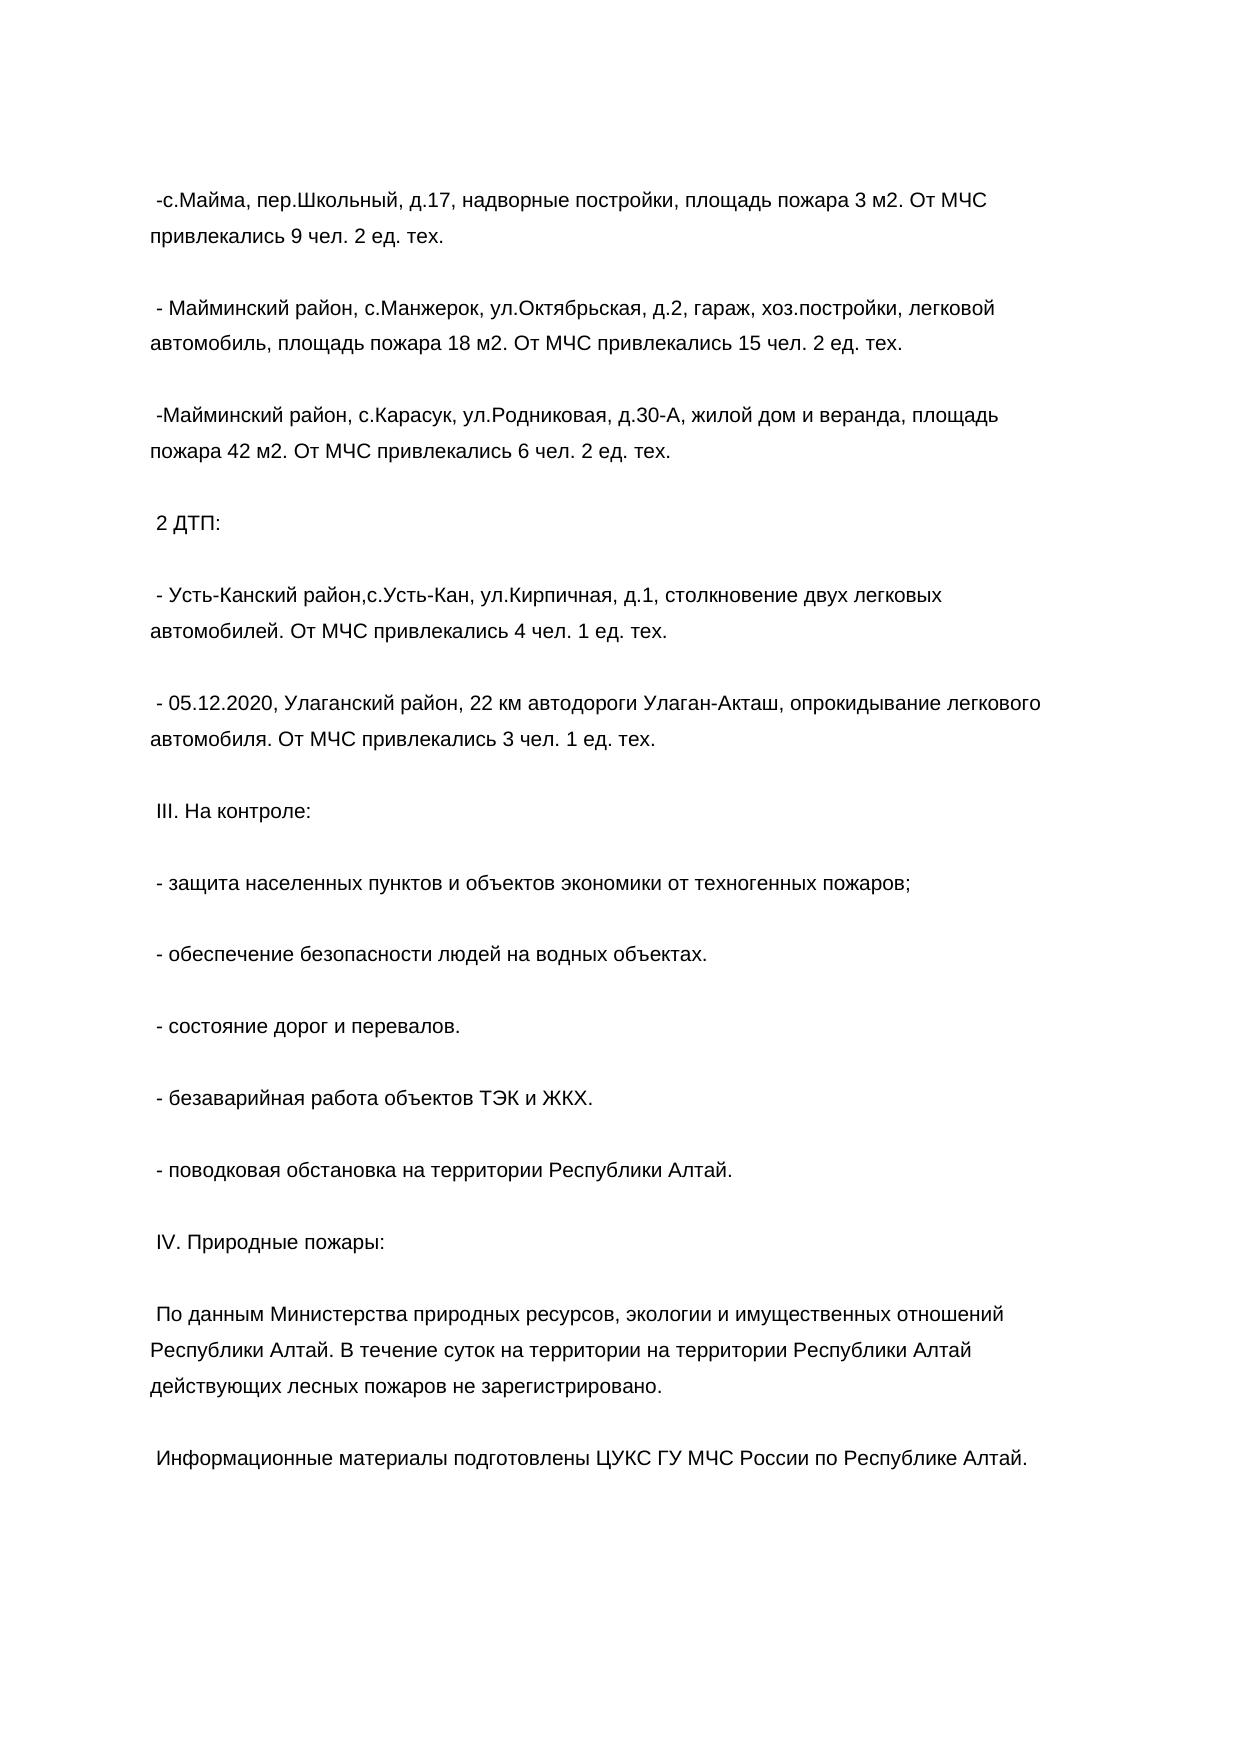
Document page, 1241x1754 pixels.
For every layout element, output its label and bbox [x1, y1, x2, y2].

table_cell [140, 150, 1078, 1577]
